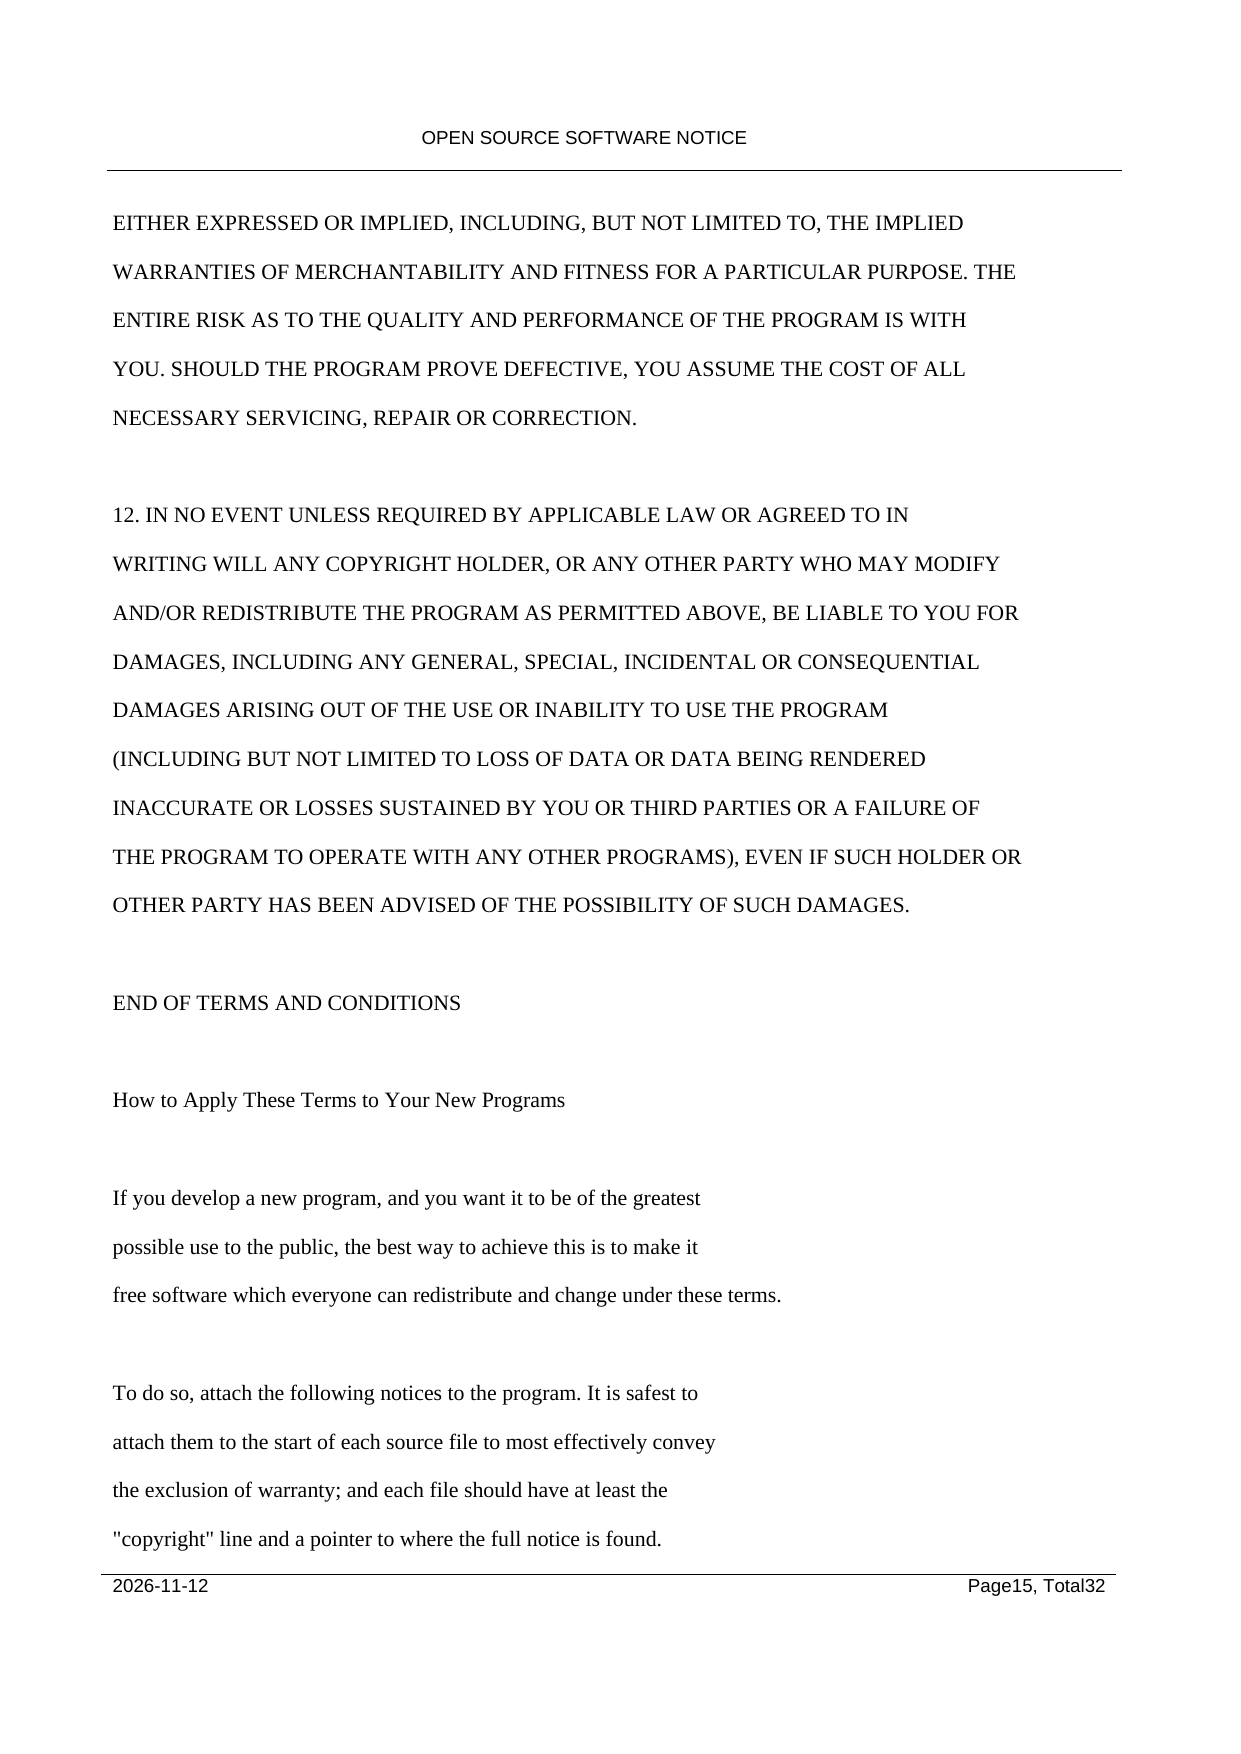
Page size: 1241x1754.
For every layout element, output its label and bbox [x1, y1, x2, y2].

text [112, 206, 1128, 1555]
